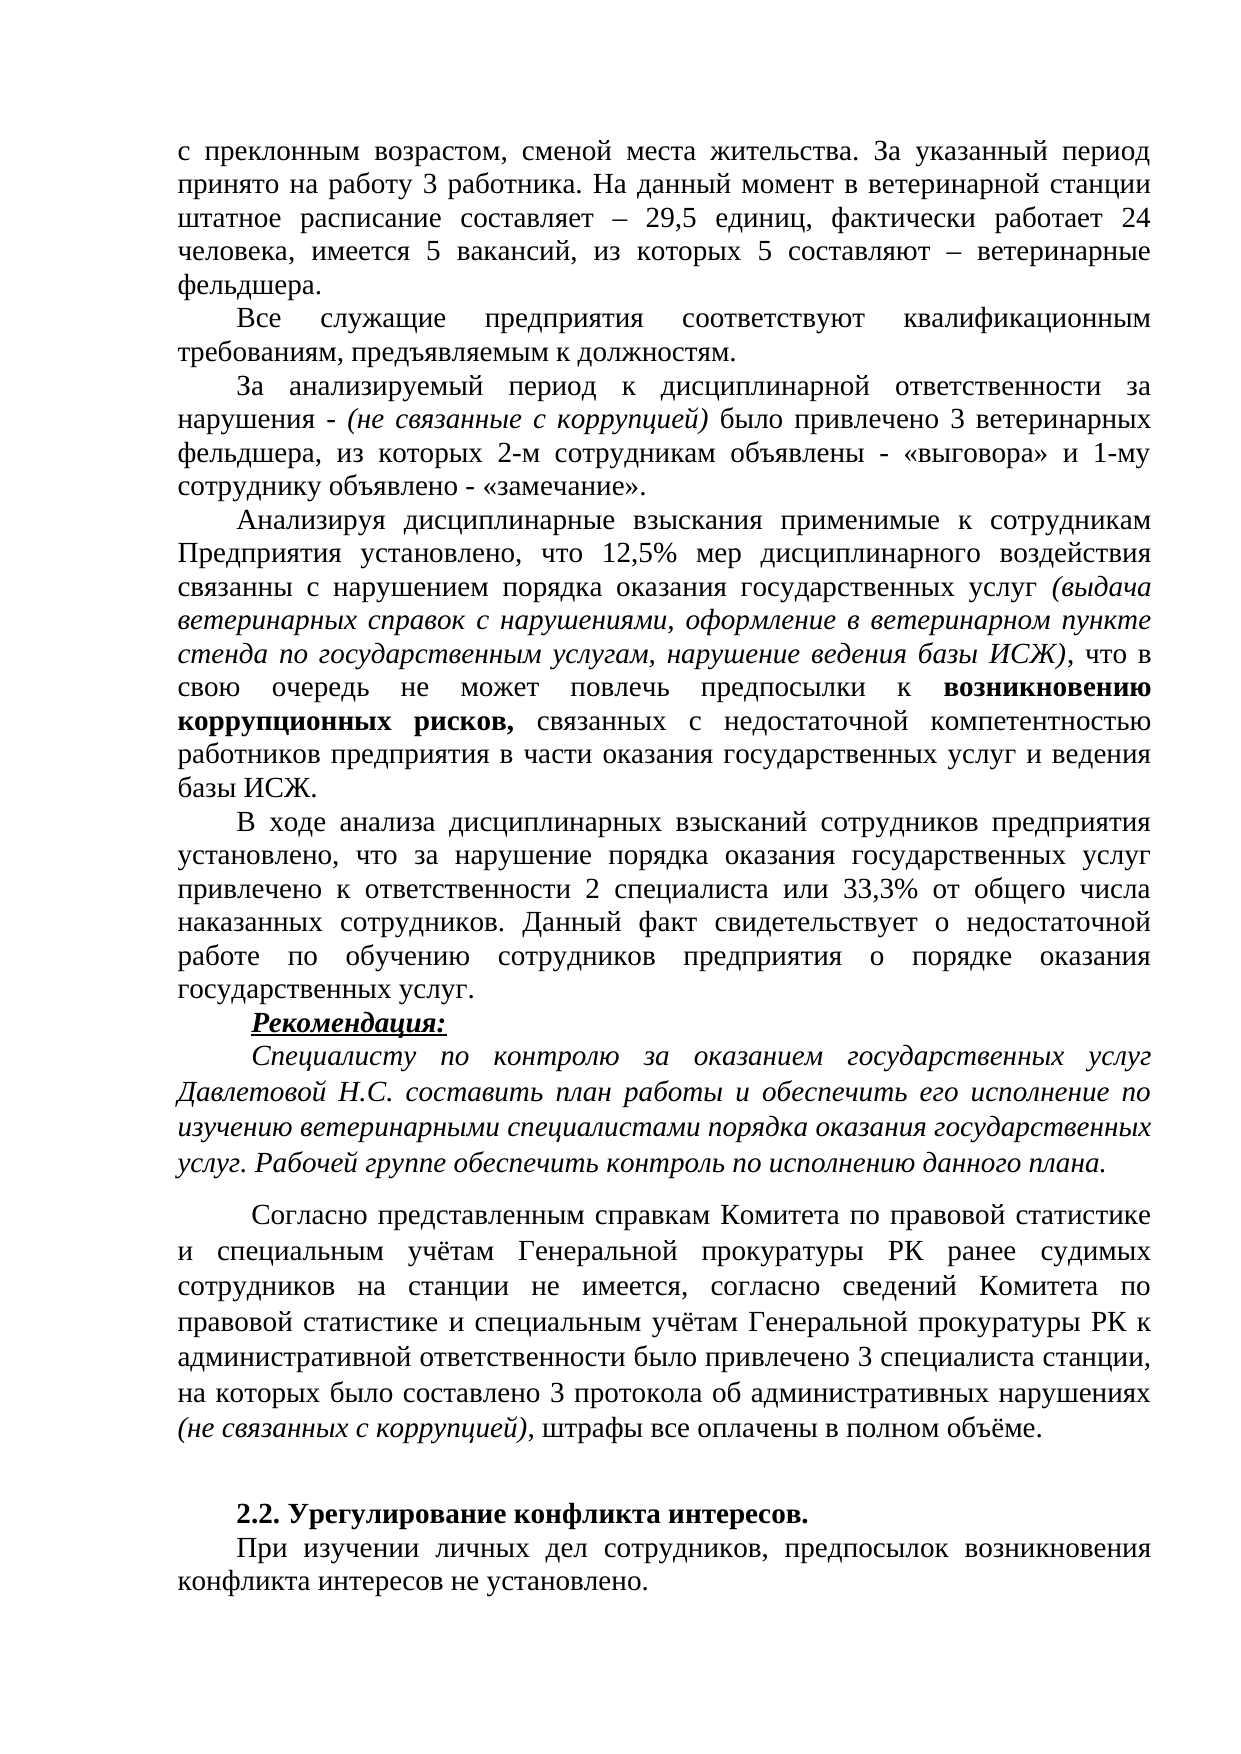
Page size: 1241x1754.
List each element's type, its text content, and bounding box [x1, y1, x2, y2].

text За анализируемый период к дисциплинарной ответственности за нарушения - (не связанные с коррупцией) было привлечено 3 ветеринарных фельдшера, из которых 2-м сотрудникам объявлены - «выговора» и 1-му сотруднику объявлено - «замечание». [177, 368, 1152, 502]
text В ходе анализа дисциплинарных взысканий сотрудников предприятия установлено, что за нарушение порядка оказания государственных услуг привлечено к ответственности 2 специалиста или 33,3% от общего числа наказанных сотрудников. Данный факт свидетельствует о недостаточной работе по обучению сотрудников предприятия о порядке оказания государственных услуг. [177, 804, 1152, 1005]
text Специалисту по контролю за оказанием государственных услуг Давлетовой Н.С. составить план работы и обеспечить его исполнение по изучению ветеринарными специалистами порядка оказания государственных услуг. Рабочей группе обеспечить контроль по исполнению данного плана. [177, 1038, 1152, 1179]
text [177, 133, 1152, 301]
text Рекомендация: [177, 1005, 1152, 1038]
text Анализируя дисциплинарные взыскания применимые к сотрудникам Предприятия установлено, что 12,5% мер дисциплинарного воздействия связанны с нарушением порядка оказания государственных услуг (выдача ветеринарных справок с нарушениями, оформление в ветеринарном пункте стенда по государственным услугам, нарушение ведения базы ИСЖ), что в свою очередь не может повлечь предпосылки к возникновению коррупционных рисков, связанных с недостаточной компетентностью работников предприятия в части оказания государственных услуг и ведения базы ИСЖ. [177, 502, 1152, 804]
text Согласно представленным справкам Комитета по правовой статистике и специальным учётам Генеральной прокуратуры РК ранее судимых сотрудников на станции не имеется, согласно сведений Комитета по правовой статистике и специальным учётам Генеральной прокуратуры РК к административной ответственности было привлечено 3 специалиста станции, на которых было составлено 3 протокола об административных нарушениях (не связанных с коррупцией), штрафы все оплачены в полном объёме. [177, 1197, 1152, 1444]
text 2.2. Урегулирование конфликта интересов. [177, 1496, 1152, 1530]
text При изучении личных дел сотрудников, предпосылок возникновения конфликта интересов не установлено. [177, 1530, 1152, 1661]
text Все служащие предприятия соответствуют квалификационным требованиям, предъявляемым к должностям. [177, 301, 1152, 368]
